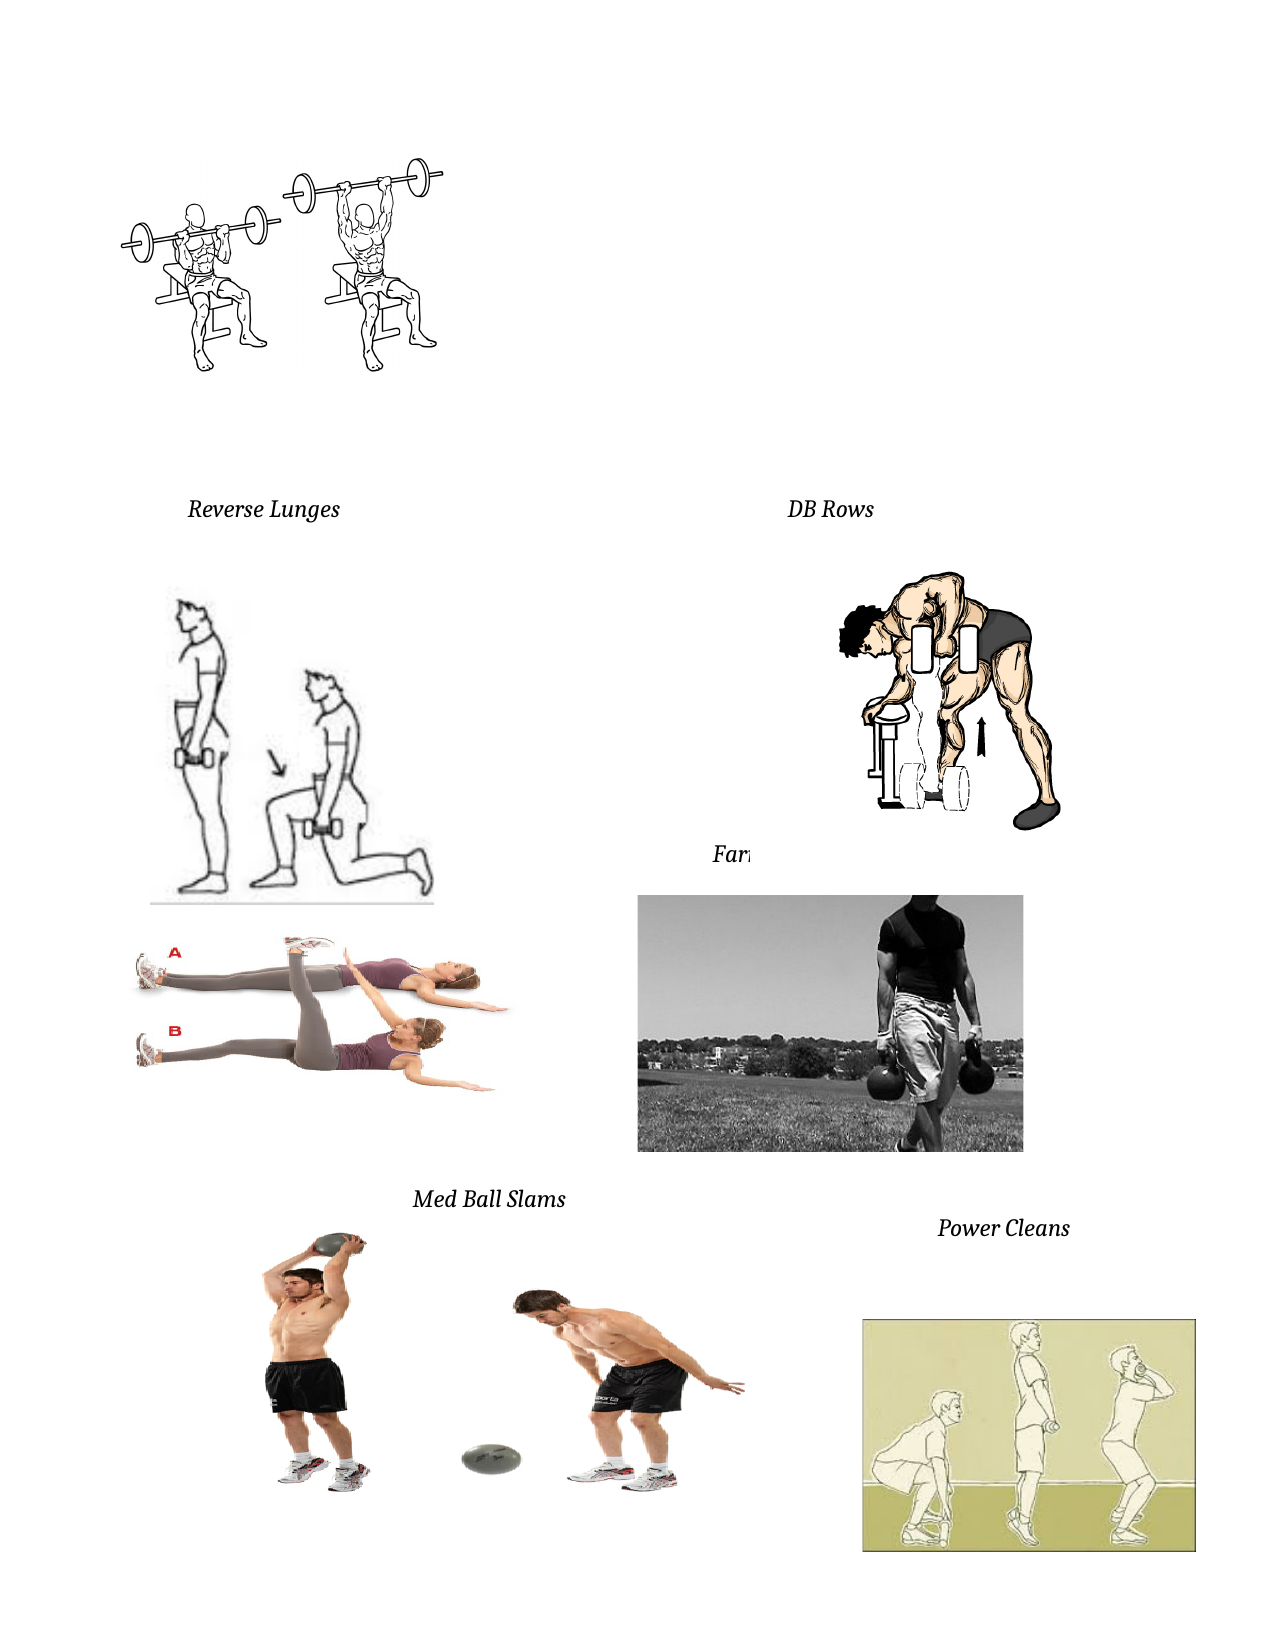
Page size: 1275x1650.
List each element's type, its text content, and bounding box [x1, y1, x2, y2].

picture [150, 1232, 821, 1492]
list Reverse Lunges DB Rows [187, 495, 1116, 524]
picture [112, 586, 521, 1150]
picture [750, 530, 1125, 868]
list Alternating Toe Touches Farmer Walks [435, 840, 1116, 869]
list Med Ball Slams Power Cleans [375, 1185, 1116, 1242]
picture [112, 157, 451, 372]
picture [637, 895, 1024, 1152]
picture [862, 1319, 1196, 1552]
